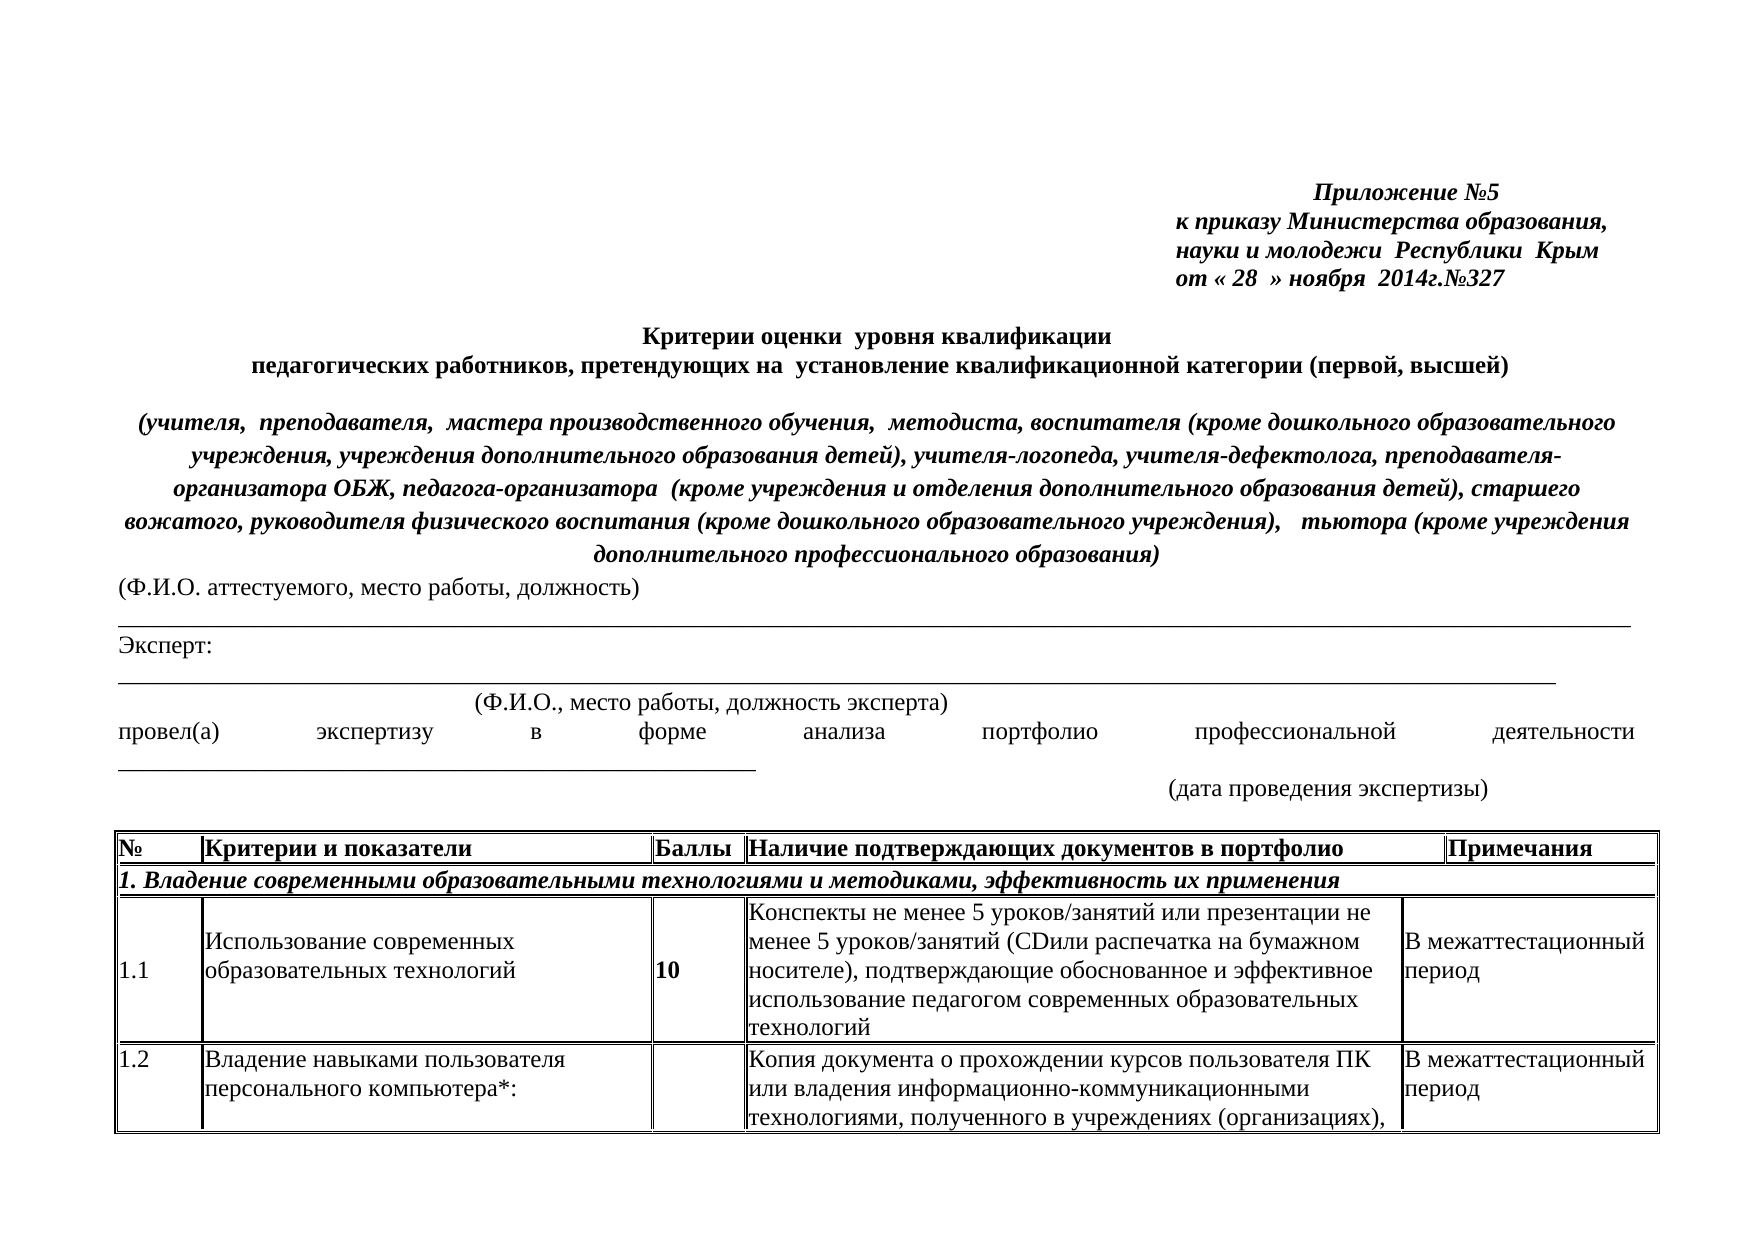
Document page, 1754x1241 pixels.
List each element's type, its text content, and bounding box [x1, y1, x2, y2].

text провел(а) экспертизу в форме анализа портфолио профессиональной деятельности ___________________________________________________ [118, 716, 1636, 773]
text науки и молодежи Республики Крым [782, 235, 1636, 263]
table_header Примечания [1446, 834, 1657, 862]
table_cell Использование современных образовательных технологий [204, 898, 651, 1041]
table_header Баллы [653, 832, 746, 862]
text (Ф.И.О., место работы, должность эксперта) [118, 687, 1636, 716]
text от « 28 » ноября 2014г.№327 [782, 263, 1577, 292]
text к приказу Министерства образования, [782, 206, 1636, 235]
table_cell 50 до 40 [653, 1041, 746, 1131]
text педагогических работников, претендующих на установление квалификационной категории (первой, высшей) [118, 350, 1636, 378]
table_cell 1.2 [118, 1041, 202, 1131]
table_cell Конспекты не менее 5 уроков/занятий или презентации не менее 5 уроков/занятий (CDили распечатка на бумажном носителе), подтверждающие обоснованное и эффективное использование педагогом современных образовательных технологий [748, 898, 1401, 1041]
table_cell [746, 1045, 1402, 1131]
table_cell 1.1 [118, 894, 201, 1041]
text Эксперт: ___________________________________________________________________________________________________________________ [118, 630, 1636, 687]
text _________________________________________________________________________________________________________________________ [118, 601, 1636, 630]
text (дата проведения экспертизы) [118, 773, 1636, 802]
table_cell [202, 1045, 653, 1131]
text (Ф.И.О. аттестуемого, место работы, должность) [118, 572, 1636, 601]
table_header Наличие подтверждающих документов в портфолио [746, 834, 1446, 862]
table_cell 10 [654, 898, 744, 1041]
table_cell В межаттестационный период [1404, 894, 1657, 1041]
text Критерии оценки уровня квалификации [118, 321, 1636, 350]
table_header № [118, 834, 202, 862]
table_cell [1402, 1041, 1657, 1131]
text (учителя, преподавателя, мастера производственного обучения, методиста, воспитателя (кроме дошкольного образовательного учреждения, учреждения дополнительного образования детей), учителя-логопеда, учителя-дефектолога, преподавателя-организатора ОБЖ, педагога-организатора (кроме учреждения и отделения дополнительного образования детей), старшего вожатого, руководителя физического воспитания (кроме дошкольного образовательного учреждения), тьютора (кроме учреждения дополнительного профессионального образования) [118, 407, 1636, 568]
text Приложение №5 [782, 177, 1577, 206]
table_cell 1. Владение современными образовательными технологиями и методиками, эффективность их применения [118, 862, 1657, 894]
table_header Критерии и показатели [202, 834, 653, 862]
